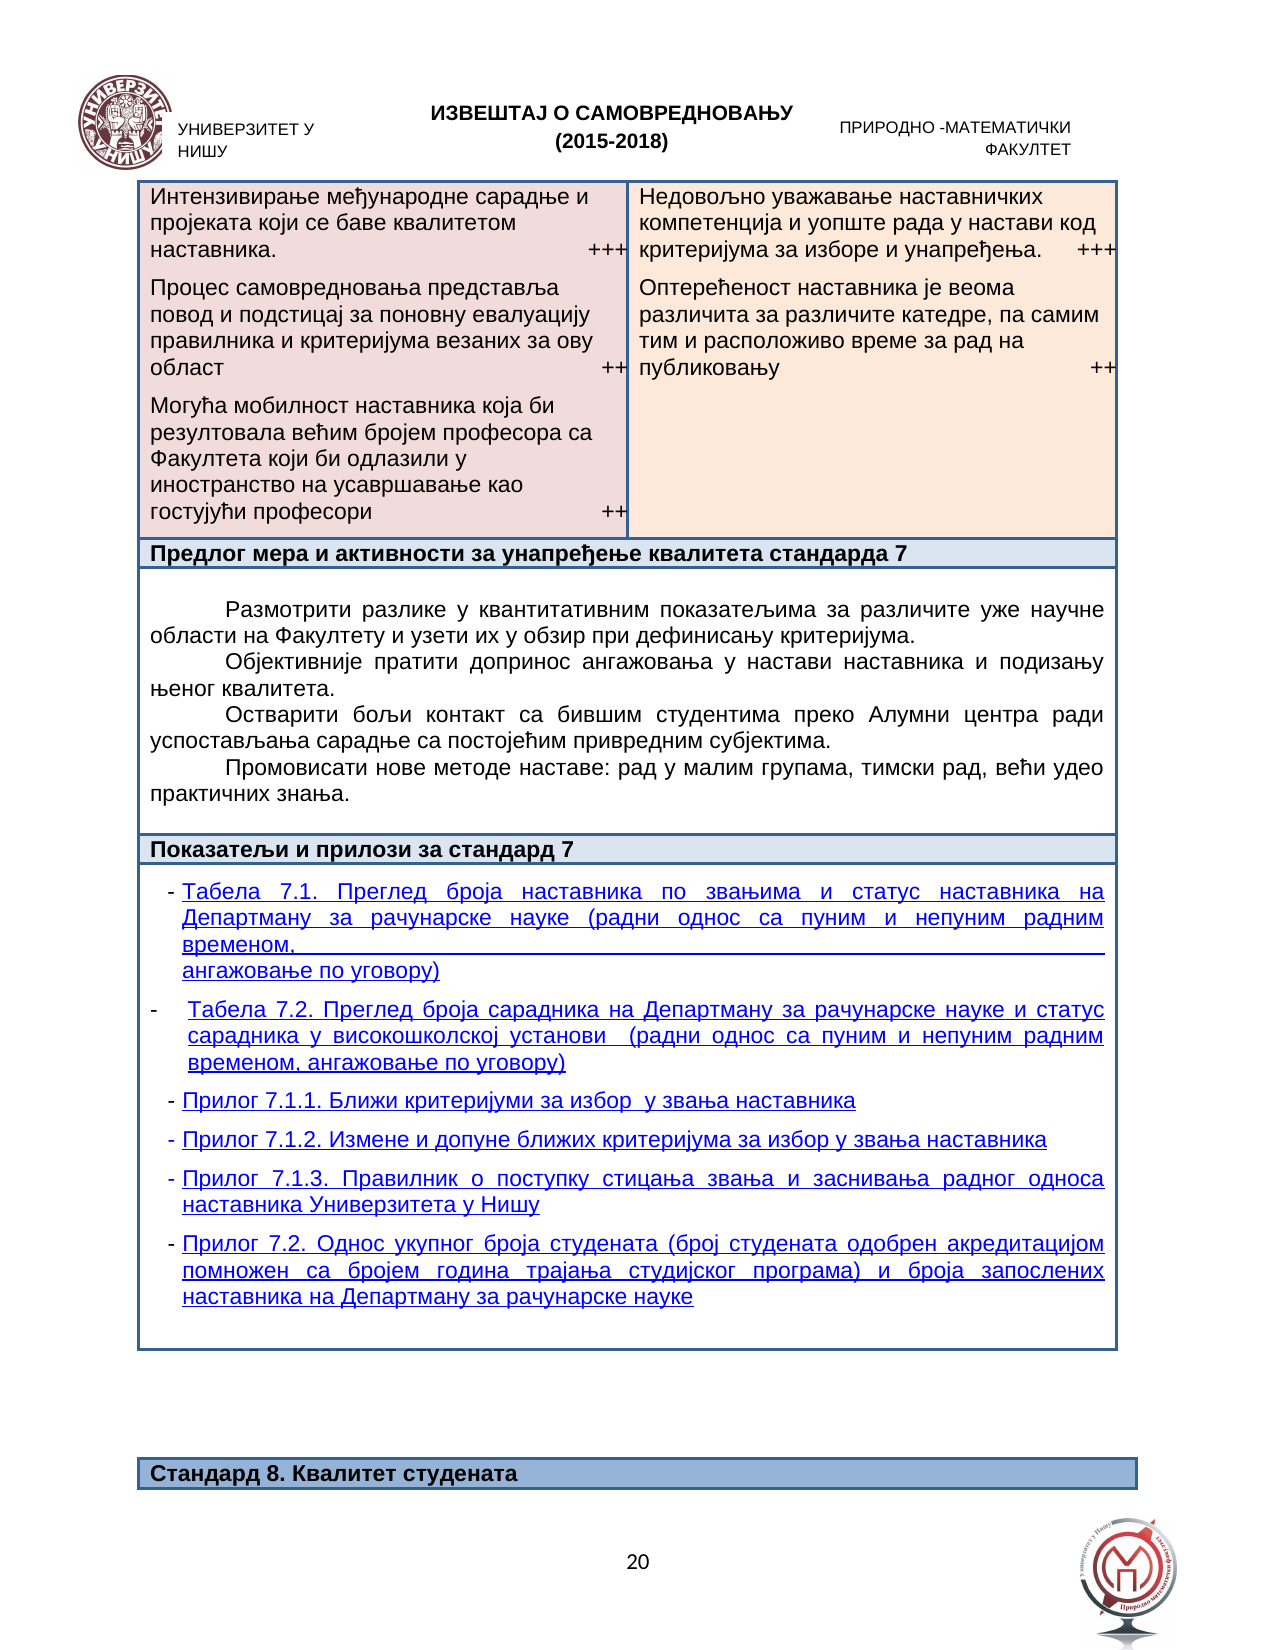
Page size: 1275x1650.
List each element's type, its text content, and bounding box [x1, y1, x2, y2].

picture [1079, 1518, 1177, 1650]
table_cell Показатељи и прилози за стандард 7 [140, 836, 1115, 862]
picture [78, 75, 173, 170]
table_cell Табела 7.1. Преглед броја наставника по звањима и статус наставника на Департману за рачунарске науке (радни однос са пуним и непуним радним временом, ангажовање по уговору) Табела 7.2. Преглед броја сарадника на Департману за рачунарске науке и статус сарадника у високошколској установи (радни однос са пуним и непуним радним временом, ангажовање по уговору) Прилог 7.1.1. Ближи критеријуми за избор у звања наставника Прилог 7.1.2. Измене и допуне ближих критеријума за избор у звања наставника Прилог 7.1.3. Правилник о поступку стицања звања и заснивања радног односа наставника Универзитета у Нишу Прилог 7.2. Однос укупног броја студената (број студената одобрен акредитацијом помножен са бројем година трајања студијског програма) и броја запослених наставника на Департману за рачунарске науке [140, 865, 1115, 1348]
table_cell Размотрити разлике у квантитативним показатељима за различите уже научне области на Факултету и узети их у обзир при дефинисању критеријума. Објективније пратити допринос ангажовања у настави наставника и подизању њеног квалитета. Остварити бољи контакт са бившим студентима преко Алумни центра ради успостављања сарадње са постојећим привредним субјектима. Промовисати нове методе наставе: рад у малим групама, тимски рад, већи удео практичних знања. [140, 569, 1115, 833]
table_cell Предлог мера и активности за унапређење квалитета стандарда 7 [140, 540, 1115, 566]
